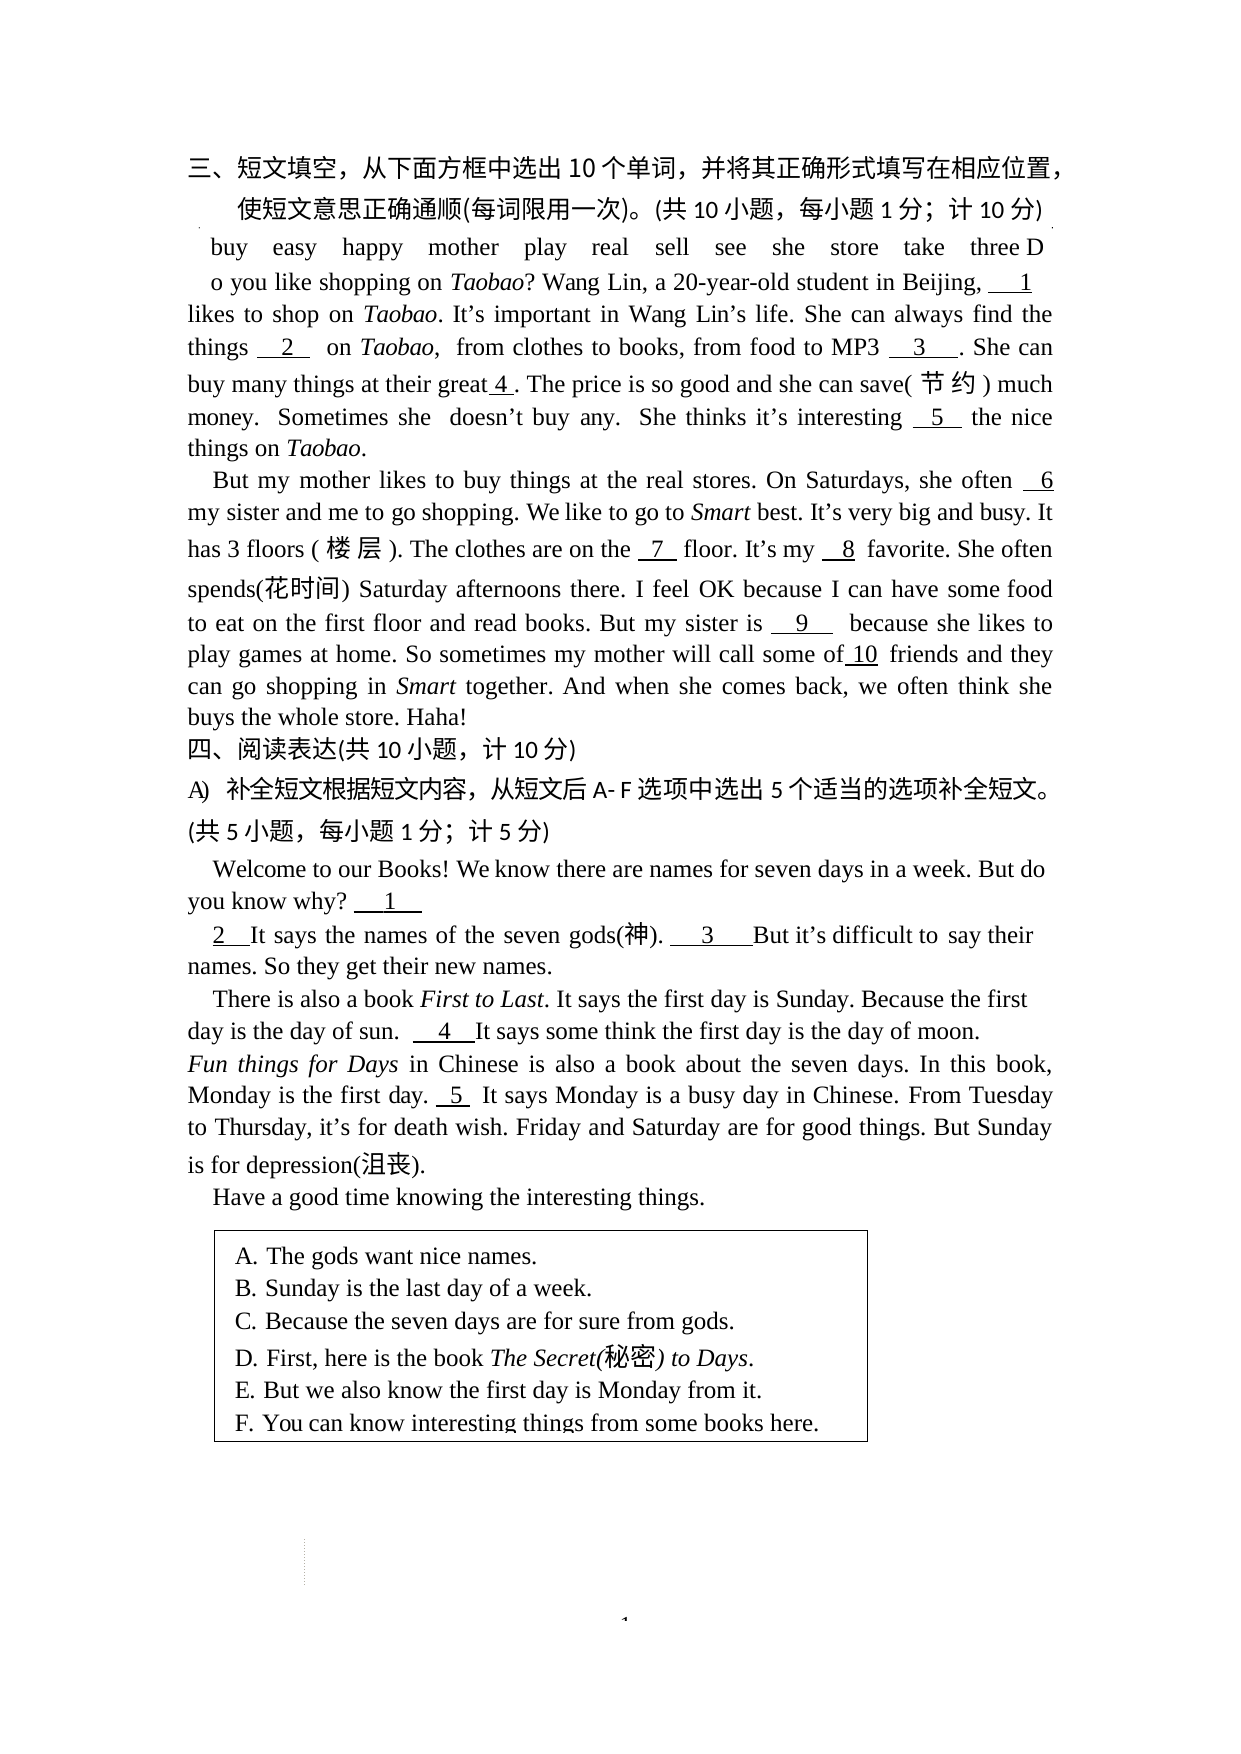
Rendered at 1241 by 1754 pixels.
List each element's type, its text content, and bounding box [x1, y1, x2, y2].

text Fun things for Days in Chinese is also a book about the seven days. In this book, Monday is the first day. 5 It says Monday is a busy day in Chinese. From Tuesday to Thursday, it’s for death wish. Friday and Saturday are for good things. But Sunday is for depression(沮丧). [187, 1049, 1053, 1180]
text (共 5 小题，每小题 1 分；计 5 分) [187, 811, 1140, 847]
text There is also a book First to Last. It says the first day is Sunday. Because the first day is the day of sun. 4 It says some think the first day is the day of moon. [187, 984, 1052, 1045]
text Welcome to our Books! We know there are names for seven days in a week. But do you know why? 1 [187, 854, 1050, 915]
text But my mother likes to buy things at the real stores. On Saturdays, she often 6 my sister and me to go shopping. We like to go to Smart best. It’s very big and busy. It has 3 floors ( 楼 层 ). The clothes are on the 7 floor. It’s my 8 favorite. She often spends(花时间) Saturday afternoons there. I feel OK because I can have some food to eat on the first floor and read books. But my sister is 9 because she likes to play games at home. So sometimes my mother will call some of 10 friends and they can go shopping in Smart together. And when she comes back, we often think she buys the whole store. Haha! [187, 465, 1053, 731]
text likes to shop on Taobao. It’s important in Wang Lin’s life. She can always find the [187, 301, 1140, 328]
text Have a good time knowing the interesting things. [212, 1184, 1140, 1211]
text 使短文意思正确通顺(每词限用一次)。(共 10 小题，每小题 1 分；计 10 分) buy easy happy mother play real sell see she store take three Do you like shopping on Taobao? Wang Lin, a 20-year-old student in Beijing, 1 [210, 190, 1053, 295]
text 2 It says the names of the seven gods(神). 3 But it’s difficult to say their [212, 919, 1140, 949]
text things 2 on Taobao, from clothes to books, from food to MP3 3 . She can buy many things at their great 4 . The price is so good and she can save( 节 约 ) much money. Sometimes she doesn’t buy any. She thinks it’s interesting 5 the nice things on Taobao. [187, 332, 1053, 462]
text 三、短文填空，从下面方框中选出 10 个单词，并将其正确形式填写在相应位置， [187, 148, 1140, 184]
list 补全短文根据短文内容，从短文后A- F 选项中选出5 个适当的选项补全短文。 [187, 769, 1140, 805]
text 四、阅读表达(共 10 小题，计 10 分) [187, 734, 1140, 764]
text names. So they get their new names. [187, 951, 1140, 980]
